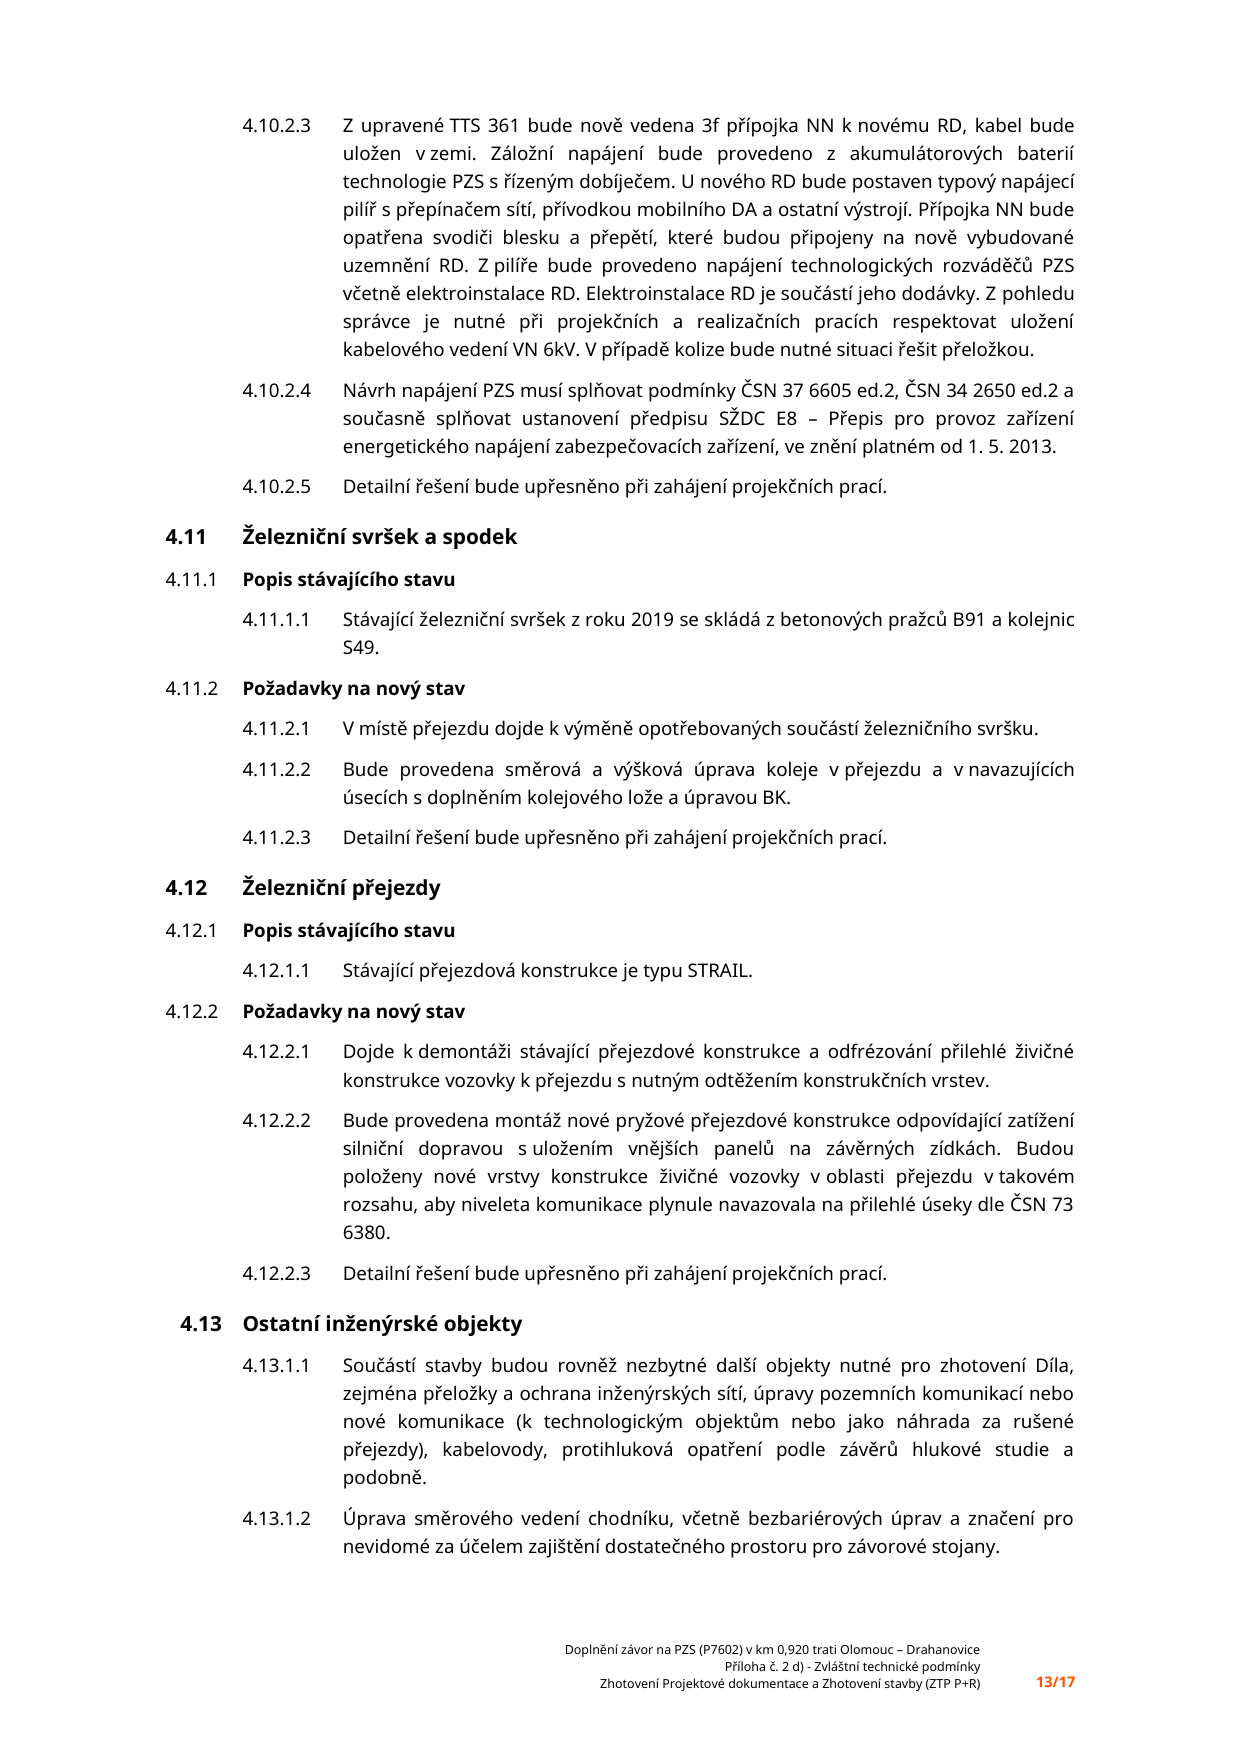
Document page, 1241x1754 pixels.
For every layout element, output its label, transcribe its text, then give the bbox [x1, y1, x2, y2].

text Detailní řešení bude upřesněno při zahájení projekčních prací. [242, 1260, 1075, 1286]
text Popis stávajícího stavu [165, 566, 1075, 592]
text Železniční svršek a spodek [165, 522, 1075, 551]
text V místě přejezdu dojde k výměně opotřebovaných součástí železničního svršku. [242, 716, 1075, 741]
text Stávající železniční svršek z roku 2019 se skládá z betonových pražců B91 a kolejnic S49. [242, 607, 1075, 660]
text Dojde k demontáži stávající přejezdové konstrukce a odfrézování přilehlé živičné konstrukce vozovky k přejezdu s nutným odtěžením konstrukčních vrstev. [242, 1039, 1075, 1092]
text Z upravené TTS 361 bude nově vedena 3f přípojka NN k novému RD, kabel bude uložen v zemi. Záložní napájení bude provedeno z akumulátorových baterií technologie PZS s řízeným dobíječem. U nového RD bude postaven typový napájecí pilíř s přepínačem sítí, přívodkou mobilního DA a ostatní výstrojí. Přípojka NN bude opatřena svodiči blesku a přepětí, které budou připojeny na nově vybudované uzemnění RD. Z pilíře bude provedeno napájení technologických rozváděčů PZS včetně elektroinstalace RD. Elektroinstalace RD je součástí jeho dodávky. Z pohledu správce je nutné při projekčních a realizačních pracích respektovat uložení kabelového vedení VN 6kV. V případě kolize bude nutné situaci řešit přeložkou. [242, 112, 1075, 362]
text Stávající přejezdová konstrukce je typu STRAIL. [242, 958, 1075, 983]
text Úprava směrového vedení chodníku, včetně bezbariérových úprav a značení pro nevidomé za účelem zajištění dostatečného prostoru pro závorové stojany. [242, 1505, 1075, 1559]
text Bude provedena montáž nové pryžové přejezdové konstrukce odpovídající zatížení silniční dopravou s uložením vnějších panelů na závěrných zídkách. Budou položeny nové vrstvy konstrukce živičné vozovky v oblasti přejezdu v takovém rozsahu, aby niveleta komunikace plynule navazovala na přilehlé úseky dle ČSN 73 6380. [242, 1107, 1075, 1245]
text Návrh napájení PZS musí splňovat podmínky ČSN 37 6605 ed.2, ČSN 34 2650 ed.2 a současně splňovat ustanovení předpisu SŽDC E8 – Přepis pro provoz zařízení energetického napájení zabezpečovacích zařízení, ve znění platném od 1. 5. 2013. [242, 377, 1075, 458]
text Železniční přejezdy [165, 873, 1075, 902]
text Bude provedena směrová a výšková úprava koleje v přejezdu a v navazujících úsecích s doplněním kolejového lože a úpravou BK. [242, 756, 1075, 810]
text Součástí stavby budou rovněž nezbytné další objekty nutné pro zhotovení Díla, zejména přeložky a ochrana inženýrských sítí, úpravy pozemních komunikací nebo nové komunikace (k technologickým objektům nebo jako náhrada za rušené přejezdy), kabelovody, protihluková opatření podle závěrů hlukové studie a podobně. [242, 1353, 1075, 1490]
text Detailní řešení bude upřesněno při zahájení projekčních prací. [242, 825, 1075, 850]
text Detailní řešení bude upřesněno při zahájení projekčních prací. [242, 473, 1075, 499]
list Ostatní inženýrské objekty [180, 1309, 1075, 1337]
text Požadavky na nový stav [165, 675, 1075, 701]
text Popis stávajícího stavu [165, 917, 1075, 943]
text Požadavky na nový stav [165, 998, 1075, 1024]
